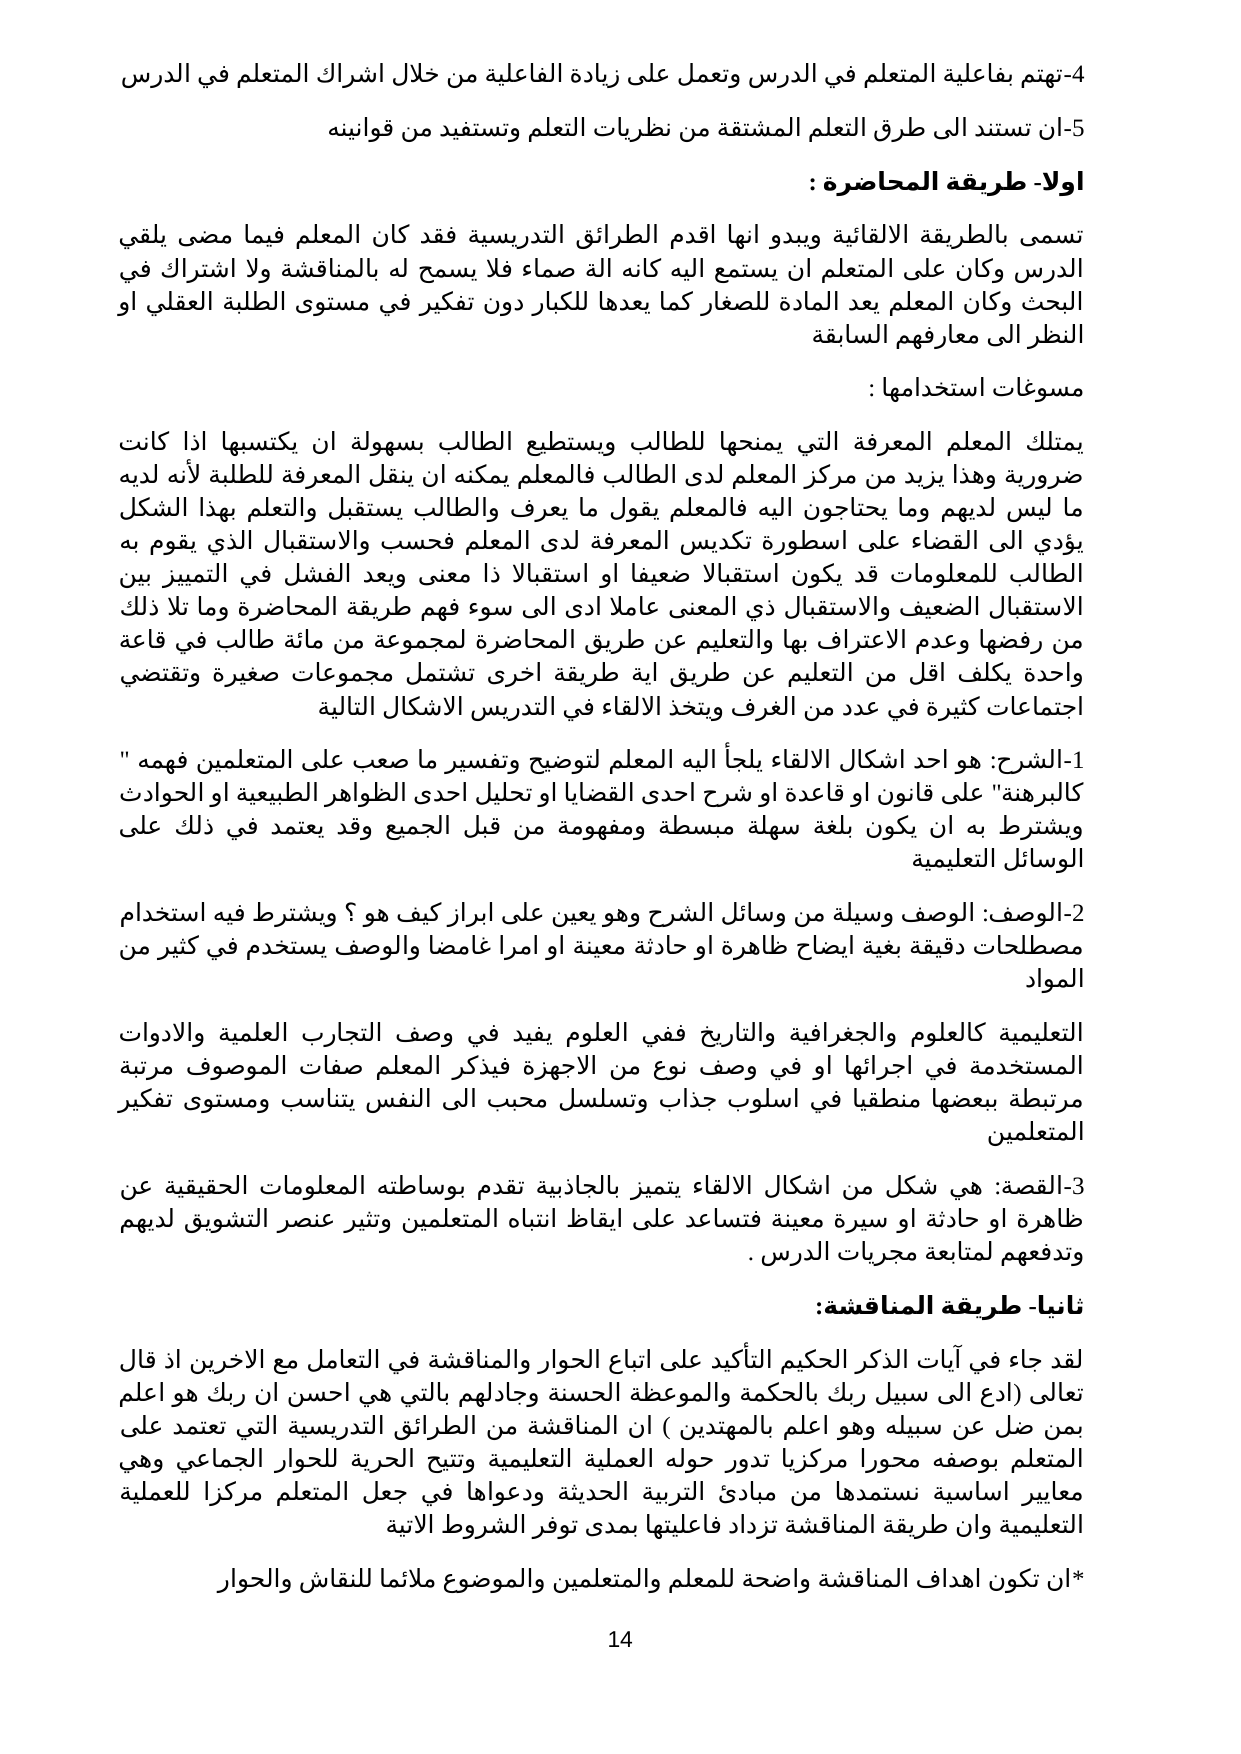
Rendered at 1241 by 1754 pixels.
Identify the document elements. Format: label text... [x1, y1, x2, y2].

text ثانيا- طريقة المناقشة: [118, 1291, 1084, 1320]
text تسمى بالطريقة الالقائية ويبدو انها اقدم الطرائق التدريسية فقد كان المعلم فيما مضى يلقي الدرس وكان على المتعلم ان يستمع اليه كانه الة صماء فلا يسمح له بالمناقشة ولا اشتراك في البحث وكان المعلم يعد المادة للصغار كما يعدها للكبار دون تفكير في مستوى الطلبة العقلي او النظر الى معارفهم السابقة [118, 221, 1084, 348]
text 3-القصة: هي شكل من اشكال الالقاء يتميز بالجاذبية تقدم بوساطته المعلومات الحقيقية عن ظاهرة او حادثة او سيرة معينة فتساعد على ايقاظ انتباه المتعلمين وتثير عنصر التشويق لديهم وتدفعهم لمتابعة مجريات الدرس . [118, 1171, 1084, 1266]
text اولا- طريقة المحاضرة : [118, 167, 1084, 196]
text 5-ان تستند الى طرق التعلم المشتقة من نظريات التعلم وتستفيد من قوانينه [118, 113, 1084, 142]
text 4-تهتم بفاعلية المتعلم في الدرس وتعمل على زيادة الفاعلية من خلال اشراك المتعلم في الدرس [118, 59, 1084, 88]
text 1-الشرح: هو احد اشكال الالقاء يلجأ اليه المعلم لتوضيح وتفسير ما صعب على المتعلمين فهمه " كالبرهنة" على قانون او قاعدة او شرح احدى القضايا او تحليل احدى الظواهر الطبيعية او الحوادث ويشترط به ان يكون بلغة سهلة مبسطة ومفهومة من قبل الجميع وقد يعتمد في ذلك على الوسائل التعليمية [118, 745, 1084, 873]
text *ان تكون اهداف المناقشة واضحة للمعلم والمتعلمين والموضوع ملائما للنقاش والحوار [118, 1564, 1084, 1593]
text مسوغات استخدامها : [118, 373, 1084, 402]
text التعليمية كالعلوم والجغرافية والتاريخ ففي العلوم يفيد في وصف التجارب العلمية والادوات المستخدمة في اجرائها او في وصف نوع من الاجهزة فيذكر المعلم صفات الموصوف مرتبة مرتبطة ببعضها منطقيا في اسلوب جذاب وتسلسل محبب الى النفس يتناسب ومستوى تفكير المتعلمين [118, 1018, 1084, 1146]
text لقد جاء في آيات الذكر الحكيم التأكيد على اتباع الحوار والمناقشة في التعامل مع الاخرين اذ قال تعالى (ادع الى سبيل ربك بالحكمة والموعظة الحسنة وجادلهم بالتي هي احسن ان ربك هو اعلم بمن ضل عن سبيله وهو اعلم بالمهتدين ) ان المناقشة من الطرائق التدريسية التي تعتمد على المتعلم بوصفه محورا مركزيا تدور حوله العملية التعليمية وتتيح الحرية للحوار الجماعي وهي معايير اساسية نستمدها من مبادئ التربية الحديثة ودعواها في جعل المتعلم مركزا للعملية التعليمية وان طريقة المناقشة تزداد فاعليتها بمدى توفر الشروط الاتية [118, 1345, 1084, 1539]
text يمتلك المعلم المعرفة التي يمنحها للطالب ويستطيع الطالب بسهولة ان يكتسبها اذا كانت ضرورية وهذا يزيد من مركز المعلم لدى الطالب فالمعلم يمكنه ان ينقل المعرفة للطلبة لأنه لديه ما ليس لديهم وما يحتاجون اليه فالمعلم يقول ما يعرف والطالب يستقبل والتعلم بهذا الشكل يؤدي الى القضاء على اسطورة تكديس المعرفة لدى المعلم فحسب والاستقبال الذي يقوم به الطالب للمعلومات قد يكون استقبالا ضعيفا او استقبالا ذا معنى ويعد الفشل في التمييز بين الاستقبال الضعيف والاستقبال ذي المعنى عاملا ادى الى سوء فهم طريقة المحاضرة وما تلا ذلك من رفضها وعدم الاعتراف بها والتعليم عن طريق المحاضرة لمجموعة من مائة طالب في قاعة واحدة يكلف اقل من التعليم عن طريق اية طريقة اخرى تشتمل مجموعات صغيرة وتقتضي اجتماعات كثيرة في عدد من الغرف ويتخذ الالقاء في التدريس الاشكال التالية [118, 427, 1084, 720]
text 2-الوصف: الوصف وسيلة من وسائل الشرح وهو يعين على ابراز كيف هو ؟ ويشترط فيه استخدام مصطلحات دقيقة بغية ايضاح ظاهرة او حادثة معينة او امرا غامضا والوصف يستخدم في كثير من المواد [118, 898, 1084, 993]
